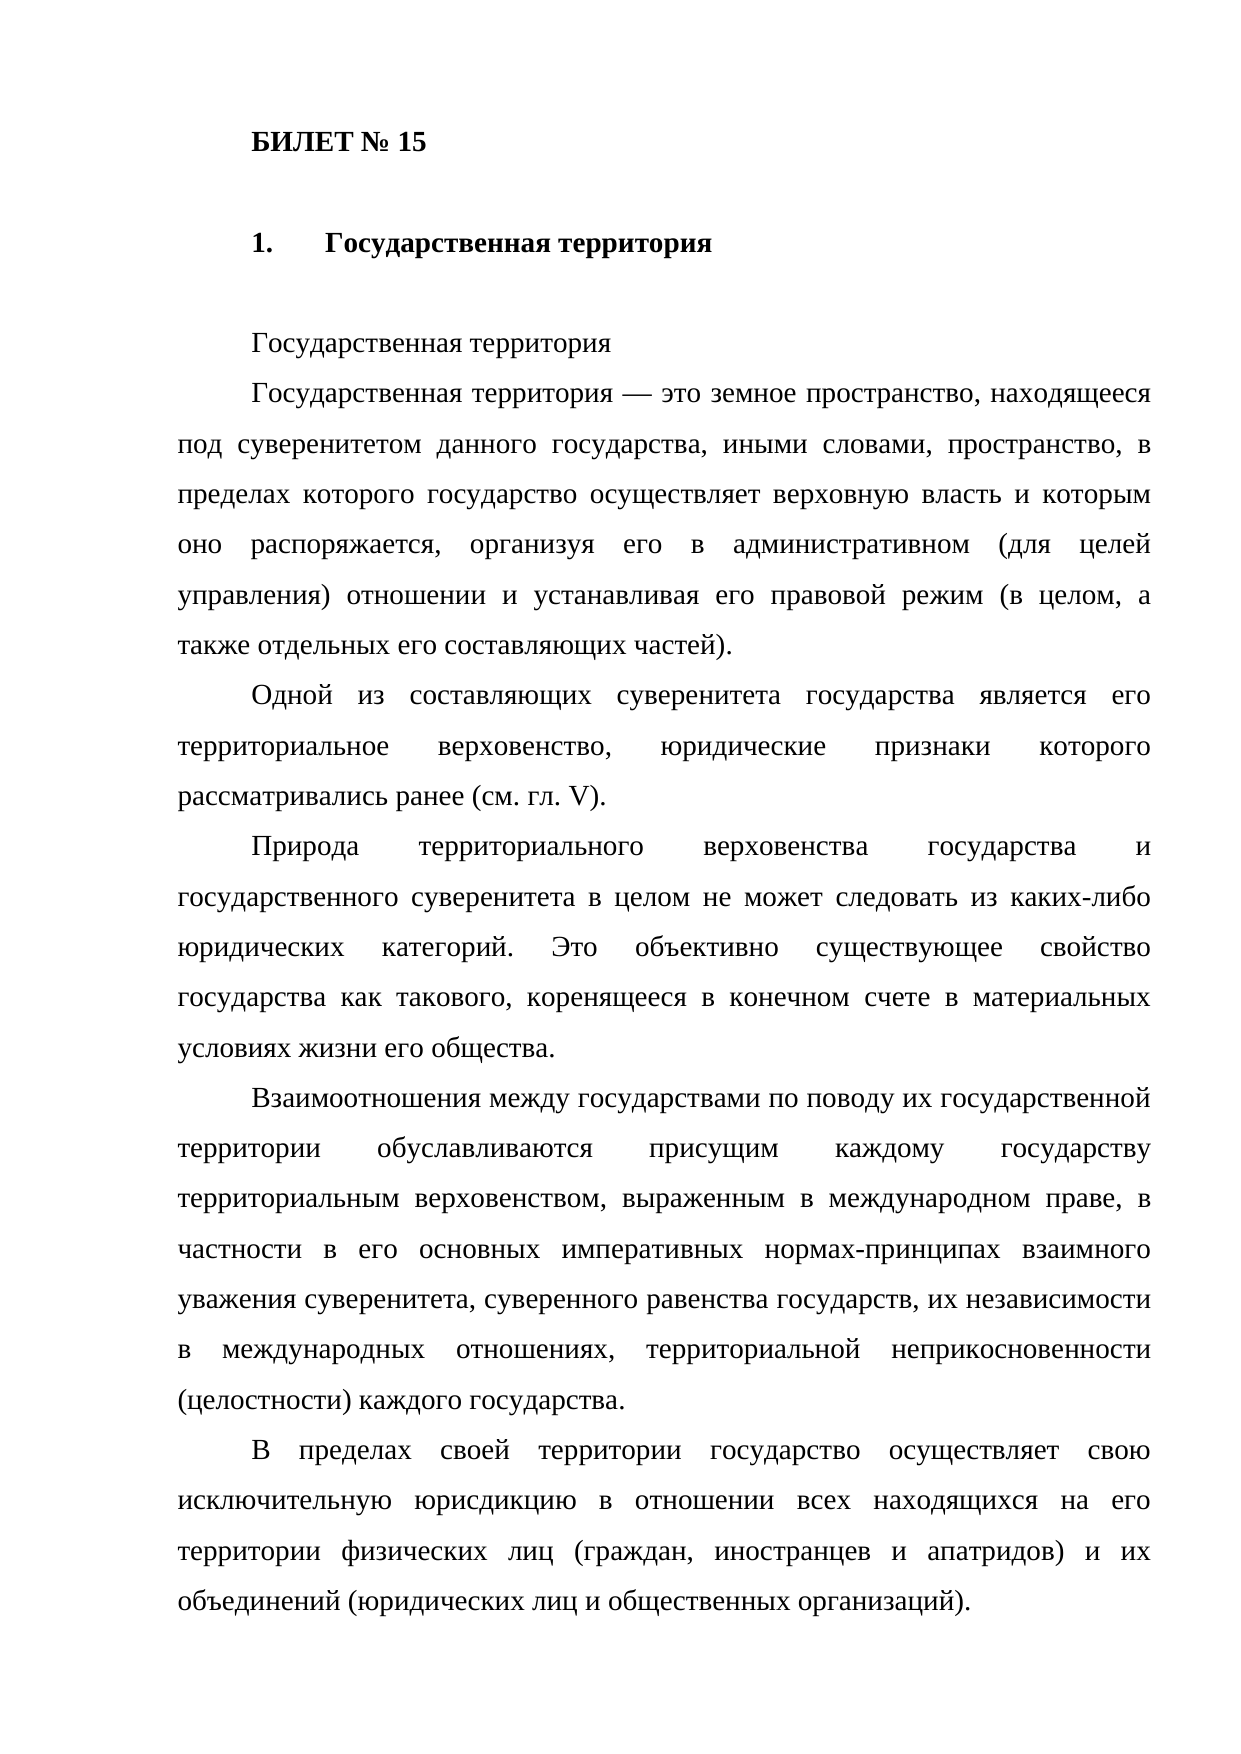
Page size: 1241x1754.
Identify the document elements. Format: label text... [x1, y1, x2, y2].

text БИЛЕТ № 15 [177, 124, 1152, 158]
text Природа территориального верховенства государства и государственного суверенитета в целом не может следовать из каких-либо юридических категорий. Это объективно существующее свойство государства как такового, коренящееся в конечном счете в материальных условиях жизни его общества. [177, 828, 1152, 1063]
list Государственная территория [177, 225, 1152, 258]
text Взаимоотношения между государствами по поводу их государственной территории обуславливаются присущим каждому государству территориальным верховенством, выраженным в международном праве, в частности в его основных императивных нормах-принципах взаимного уважения суверенитета, суверенного равенства государств, их независимости в международных отношениях, территориальной неприкосновенности (целостности) каждого государства. [177, 1080, 1152, 1415]
text Государственная территория — это земное пространство, находящееся под суверенитетом данного государства, иными словами, пространство, в пределах которого государство осуществляет верховную власть и которым оно распоряжается, организуя его в административном (для целей управления) отношении и устанавливая его правовой режим (в целом, а также отдельных его составляющих частей). [177, 376, 1152, 661]
text В пределах своей территории государство осуществляет свою исключительную юрисдикцию в отношении всех находящихся на его территории физических лиц (граждан, иностранцев и апатридов) и их объединений (юридических лиц и общественных организаций). [177, 1432, 1152, 1617]
text Одной из составляющих суверенитета государства является его территориальное верховенство, юридические признаки которого рассматривались ранее (см. гл. V). [177, 677, 1152, 812]
text Государственная территория [177, 325, 1152, 359]
